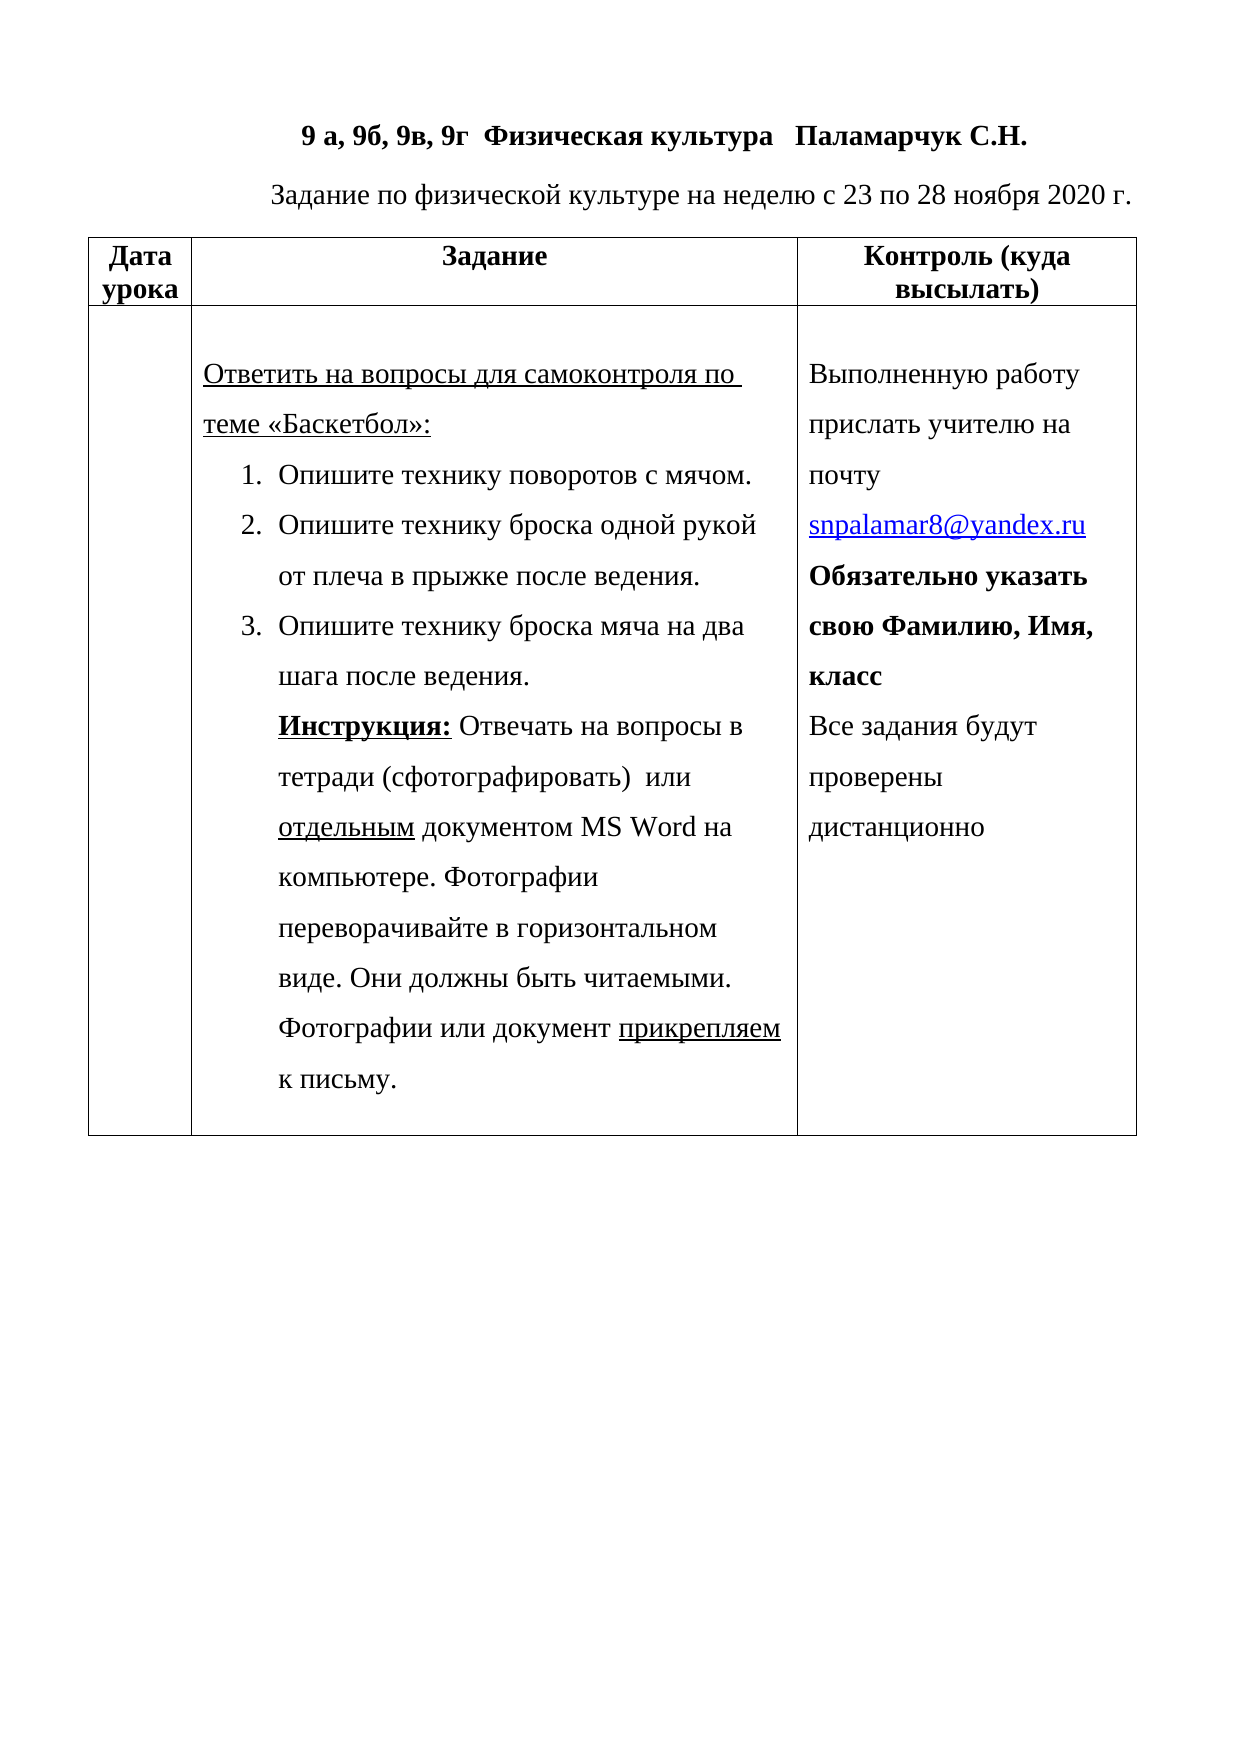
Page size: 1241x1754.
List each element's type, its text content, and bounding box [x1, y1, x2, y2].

table_header Задание [192, 238, 797, 305]
text Задание по физической культуре на неделю с 23 по 28 ноября 2020 г. [177, 177, 1152, 211]
table_cell Ответить на вопросы для самоконтроля по теме «Баскетбол»: Опишите технику поворотов с мячом. Опишите технику броска одной рукой от плеча в прыжке после ведения. Опишите технику броска мяча на два шага после ведения. Инструкция: Отвечать на вопросы в тетради (сфотографировать) или отдельным документом MS Word на компьютере. Фотографии переворачивайте в горизонтальном виде. Они должны быть читаемыми. Фотографии или документ прикрепляем к письму. [192, 306, 797, 1135]
table_header Контроль (куда высылать) [798, 238, 1136, 305]
text 9 а, 9б, 9в, 9г Физическая культура Паламарчук С.Н. [177, 118, 1152, 152]
table_header Дата урока [89, 238, 191, 305]
table_cell Выполненную работу прислать учителю на почту snpalamar8@yandex.ru Обязательно указать свою Фамилию, Имя, класс Все задания будут проверены дистанционно [798, 306, 1136, 1135]
table_cell [89, 306, 191, 1135]
